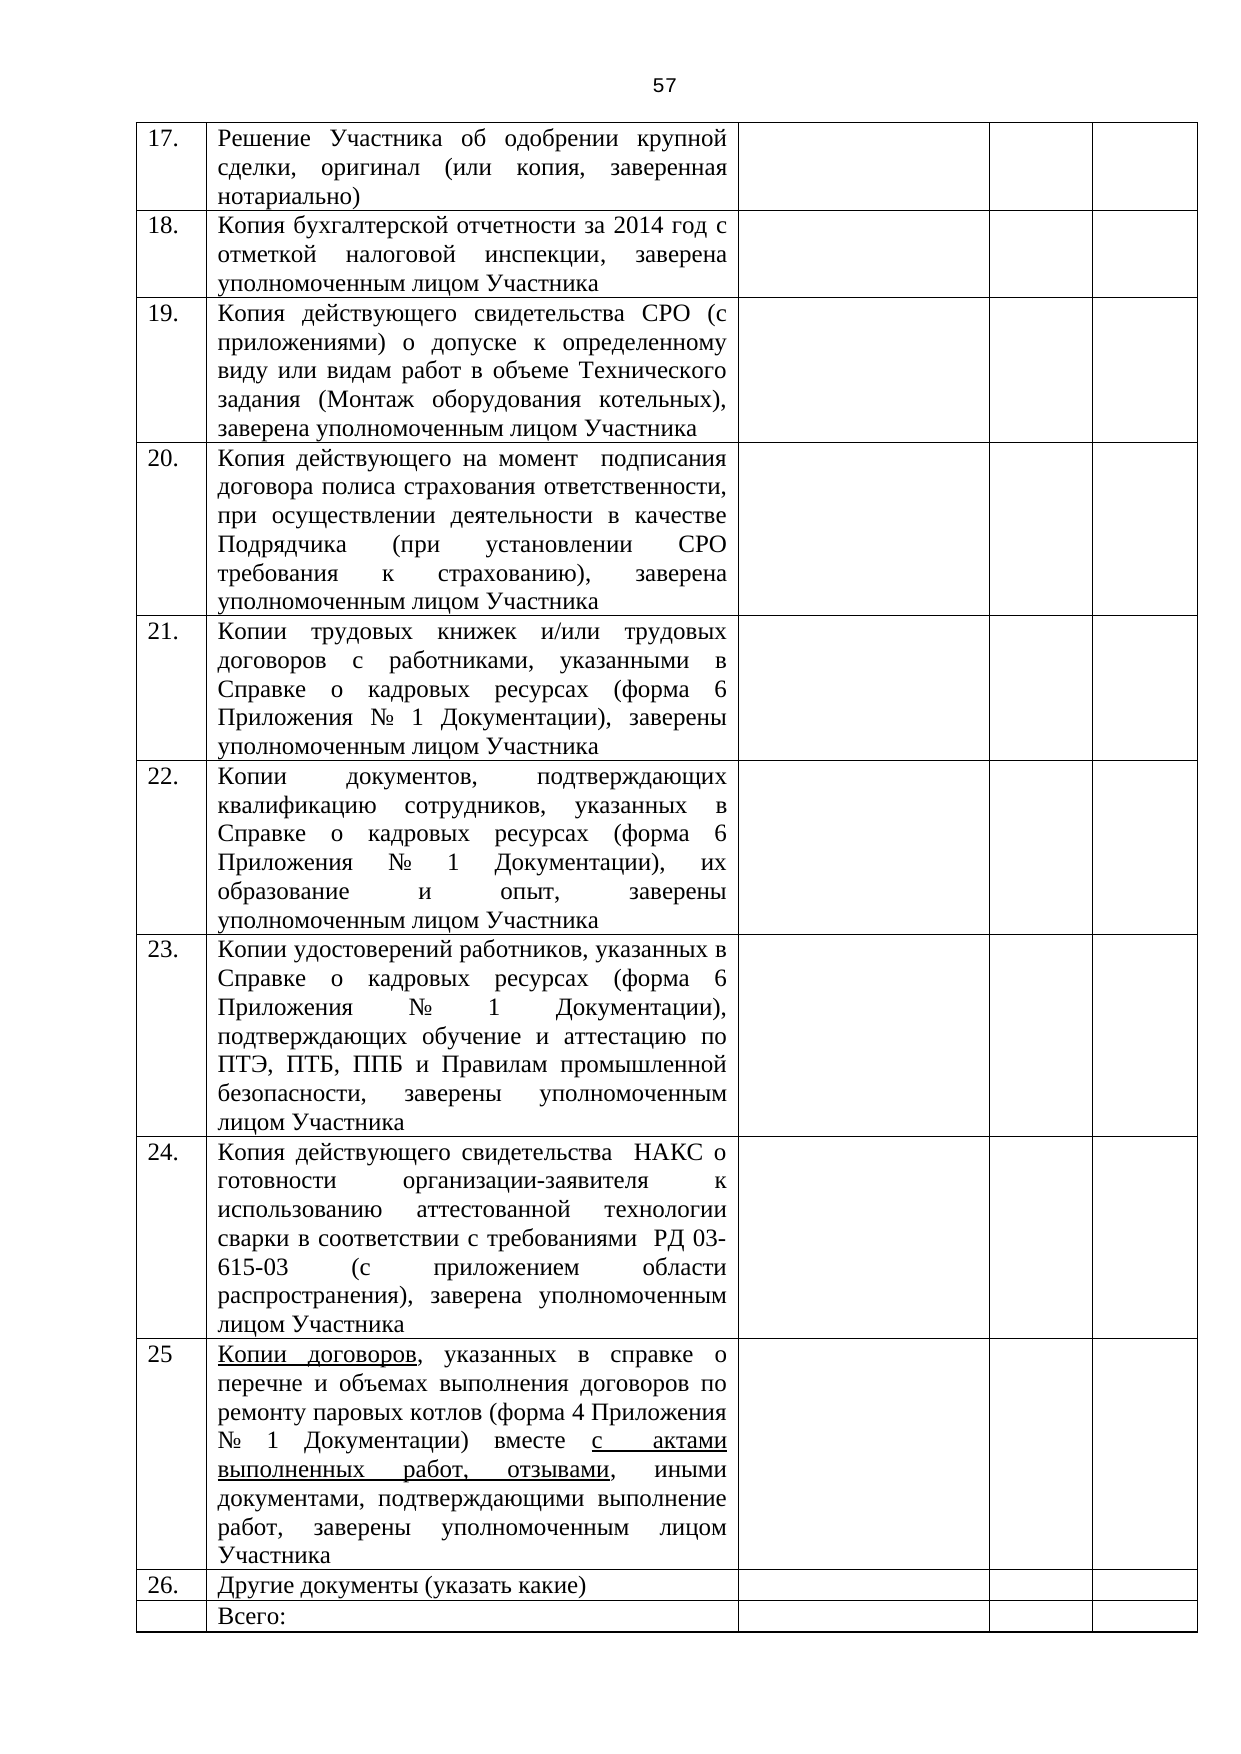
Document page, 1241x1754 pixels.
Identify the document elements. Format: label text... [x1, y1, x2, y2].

table_cell Копия действующего свидетельства СРО (с приложениями) о допуске к определенному виду или видам работ в объеме Технического задания (Монтаж оборудования котельных), заверена уполномоченным лицом Участника [207, 298, 738, 442]
table_cell 18. [137, 211, 206, 297]
table_cell 20. [137, 443, 206, 615]
table_cell 25 [137, 1339, 206, 1569]
table_cell Копия действующего свидетельства НАКС о готовности организации-заявителя к использованию аттестованной технологии сварки в соответствии с требованиями РД 03-615-03 (с приложением области распространения), заверена уполномоченным лицом Участника [207, 1137, 738, 1338]
table_cell [1093, 761, 1197, 933]
table_cell [990, 211, 1092, 297]
table_cell Копии трудовых книжек и/или трудовых договоров с работниками, указанными в Справке о кадровых ресурсах (форма 6 Приложения № 1 Документации), заверены уполномоченным лицом Участника [207, 616, 738, 760]
table_cell [1093, 935, 1197, 1136]
table_cell [1093, 123, 1197, 209]
table_cell [1093, 1137, 1197, 1338]
table_cell 24. [137, 1137, 206, 1338]
table_cell Копии документов, подтверждающих квалификацию сотрудников, указанных в Справке о кадровых ресурсах (форма 6 Приложения № 1 Документации), их образование и опыт, заверены уполномоченным лицом Участника [207, 761, 738, 933]
table_cell [739, 1339, 989, 1569]
table_cell 17. [137, 123, 206, 209]
table_cell [1093, 1339, 1197, 1569]
table_cell Копии удостоверений работников, указанных в Справке о кадровых ресурсах (форма 6 Приложения № 1 Документации), подтверждающих обучение и аттестацию по ПТЭ, ПТБ, ППБ и Правилам промышленной безопасности, заверены уполномоченным лицом Участника [207, 935, 738, 1136]
table_cell [739, 443, 989, 615]
table_cell 19. [137, 298, 206, 442]
table_cell [990, 123, 1092, 209]
table_cell [739, 935, 989, 1136]
table_cell Другие документы (указать какие) [207, 1570, 738, 1600]
table_cell Копии договоров, указанных в справке о перечне и объемах выполнения договоров по ремонту паровых котлов (форма 4 Приложения № 1 Документации) вместе с актами выполненных работ, отзывами, иными документами, подтверждающими выполнение работ, заверены уполномоченным лицом Участника [207, 1339, 738, 1569]
table_cell 21. [137, 616, 206, 760]
table_cell [990, 443, 1092, 615]
table_cell [1093, 298, 1197, 442]
table_cell 23. [137, 935, 206, 1136]
table_cell [739, 211, 989, 297]
table_cell Копия бухгалтерской отчетности за 2014 год с отметкой налоговой инспекции, заверена уполномоченным лицом Участника [207, 211, 738, 297]
table_cell [990, 761, 1092, 933]
table_cell [1093, 616, 1197, 760]
table_cell [1093, 1601, 1197, 1631]
table_cell [990, 935, 1092, 1136]
table_cell [739, 123, 989, 209]
table_cell Всего: [207, 1601, 738, 1631]
table_cell [990, 1570, 1092, 1600]
table_cell [739, 616, 989, 760]
table_cell 26. [137, 1570, 206, 1600]
table_cell [990, 1339, 1092, 1569]
table_cell [990, 1601, 1092, 1631]
table_cell [739, 1570, 989, 1600]
table_cell 22. [137, 761, 206, 933]
table_cell [739, 1601, 989, 1631]
table_cell [739, 761, 989, 933]
table_cell [990, 1137, 1092, 1338]
table_cell [739, 1137, 989, 1338]
table_cell Решение Участника об одобрении крупной сделки, оригинал (или копия, заверенная нотариально) [207, 123, 738, 209]
table_cell [990, 298, 1092, 442]
table_cell [739, 298, 989, 442]
table_cell [1093, 443, 1197, 615]
table_cell [1093, 211, 1197, 297]
table_cell Копия действующего на момент подписания договора полиса страхования ответственности, при осуществлении деятельности в качестве Подрядчика (при установлении СРО требования к страхованию), заверена уполномоченным лицом Участника [207, 443, 738, 615]
table_cell [990, 616, 1092, 760]
table_cell [1093, 1570, 1197, 1600]
table_cell [137, 1601, 206, 1631]
